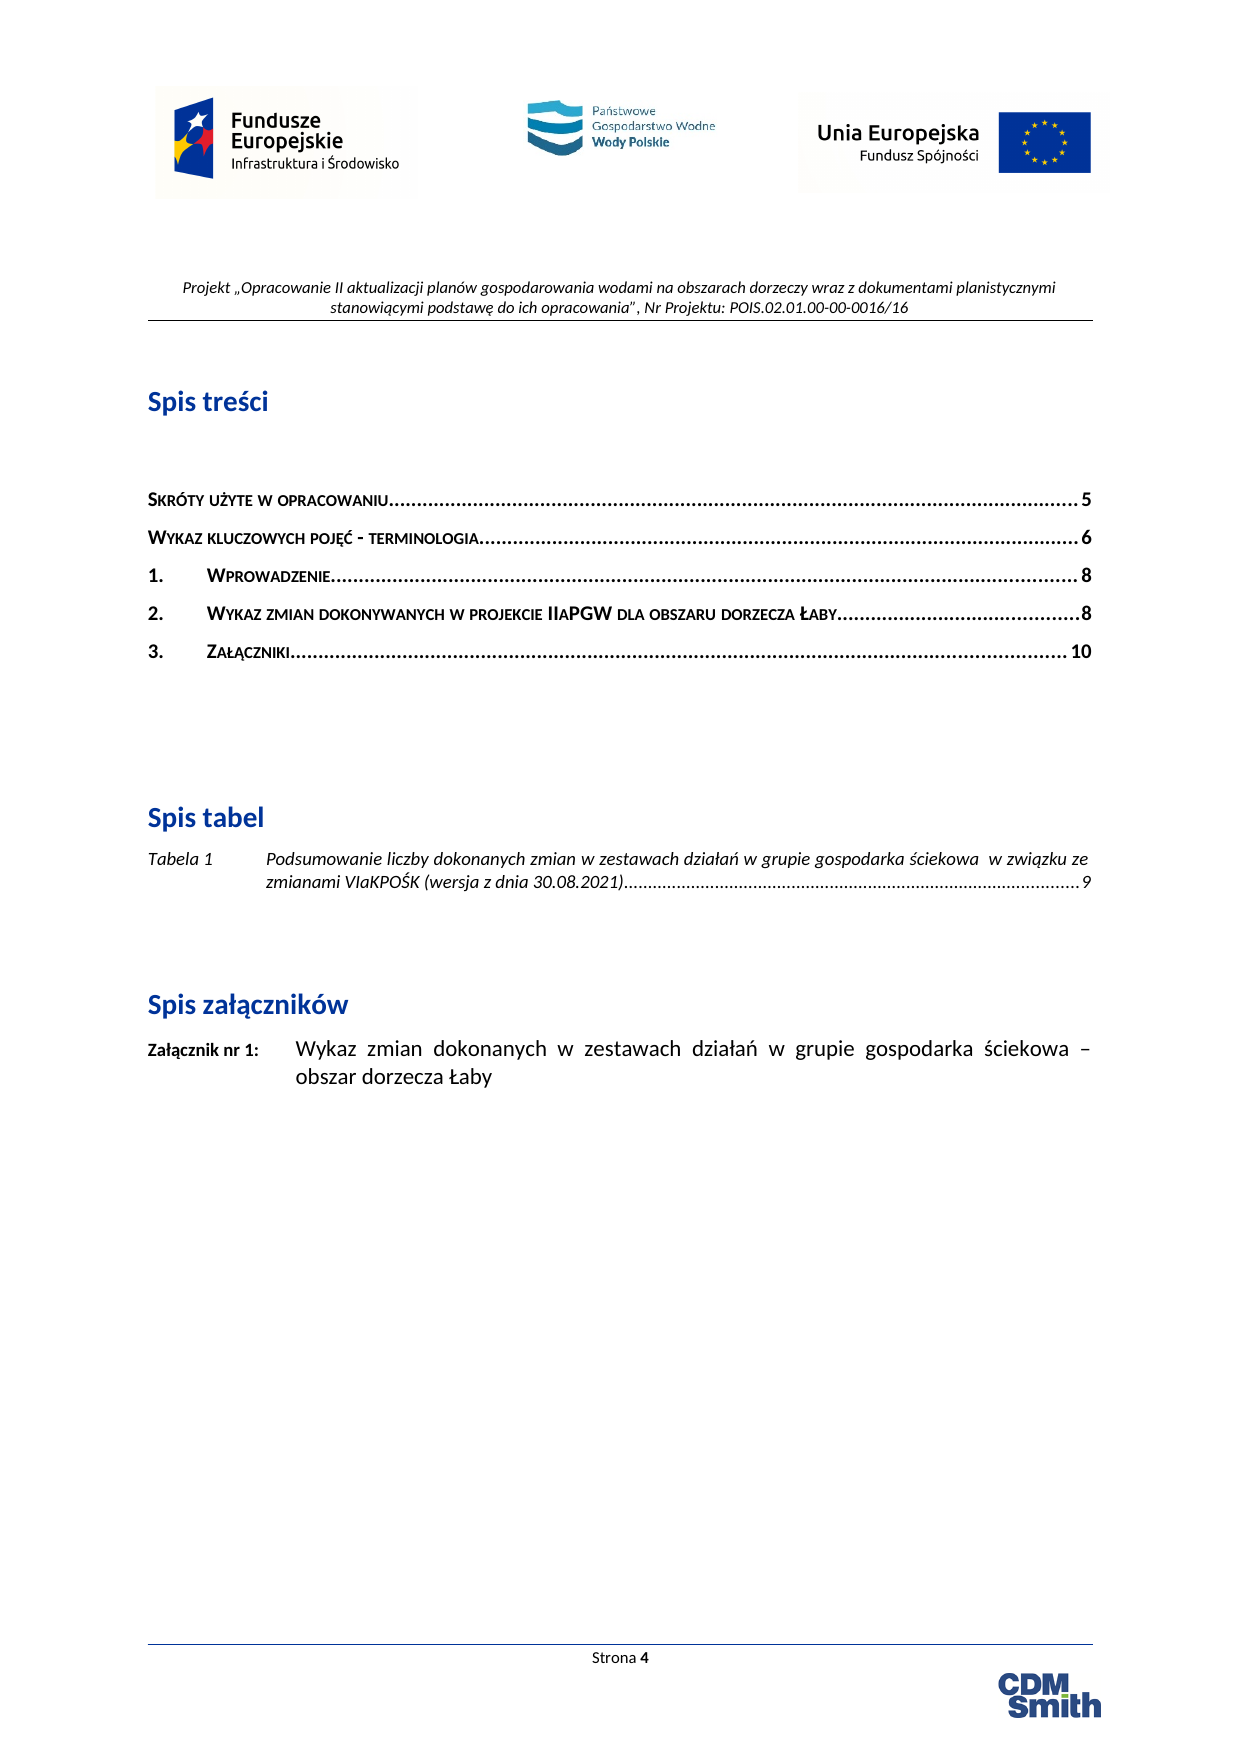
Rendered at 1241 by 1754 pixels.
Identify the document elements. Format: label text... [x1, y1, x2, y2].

text Tabela 1 Podsumowanie liczby dokonanych zmian w zestawach działań w grupie gospodarka ściekowa w związku ze zmianami VIaKPOŚK (wersja z dnia 30.08.2021) 9 [148, 847, 1093, 893]
picture [155, 86, 418, 199]
text Załącznik nr 1: Wykaz zmian dokonanych w zestawach działań w grupie gospodarka ściekowa – obszar dorzecza Łaby [148, 1034, 1093, 1090]
title Spis załączników [148, 986, 1093, 1021]
title Spis treści [148, 383, 1093, 419]
picture [523, 100, 720, 156]
picture [996, 1671, 1103, 1719]
picture [798, 92, 1111, 193]
title Spis tabel [148, 799, 1093, 835]
